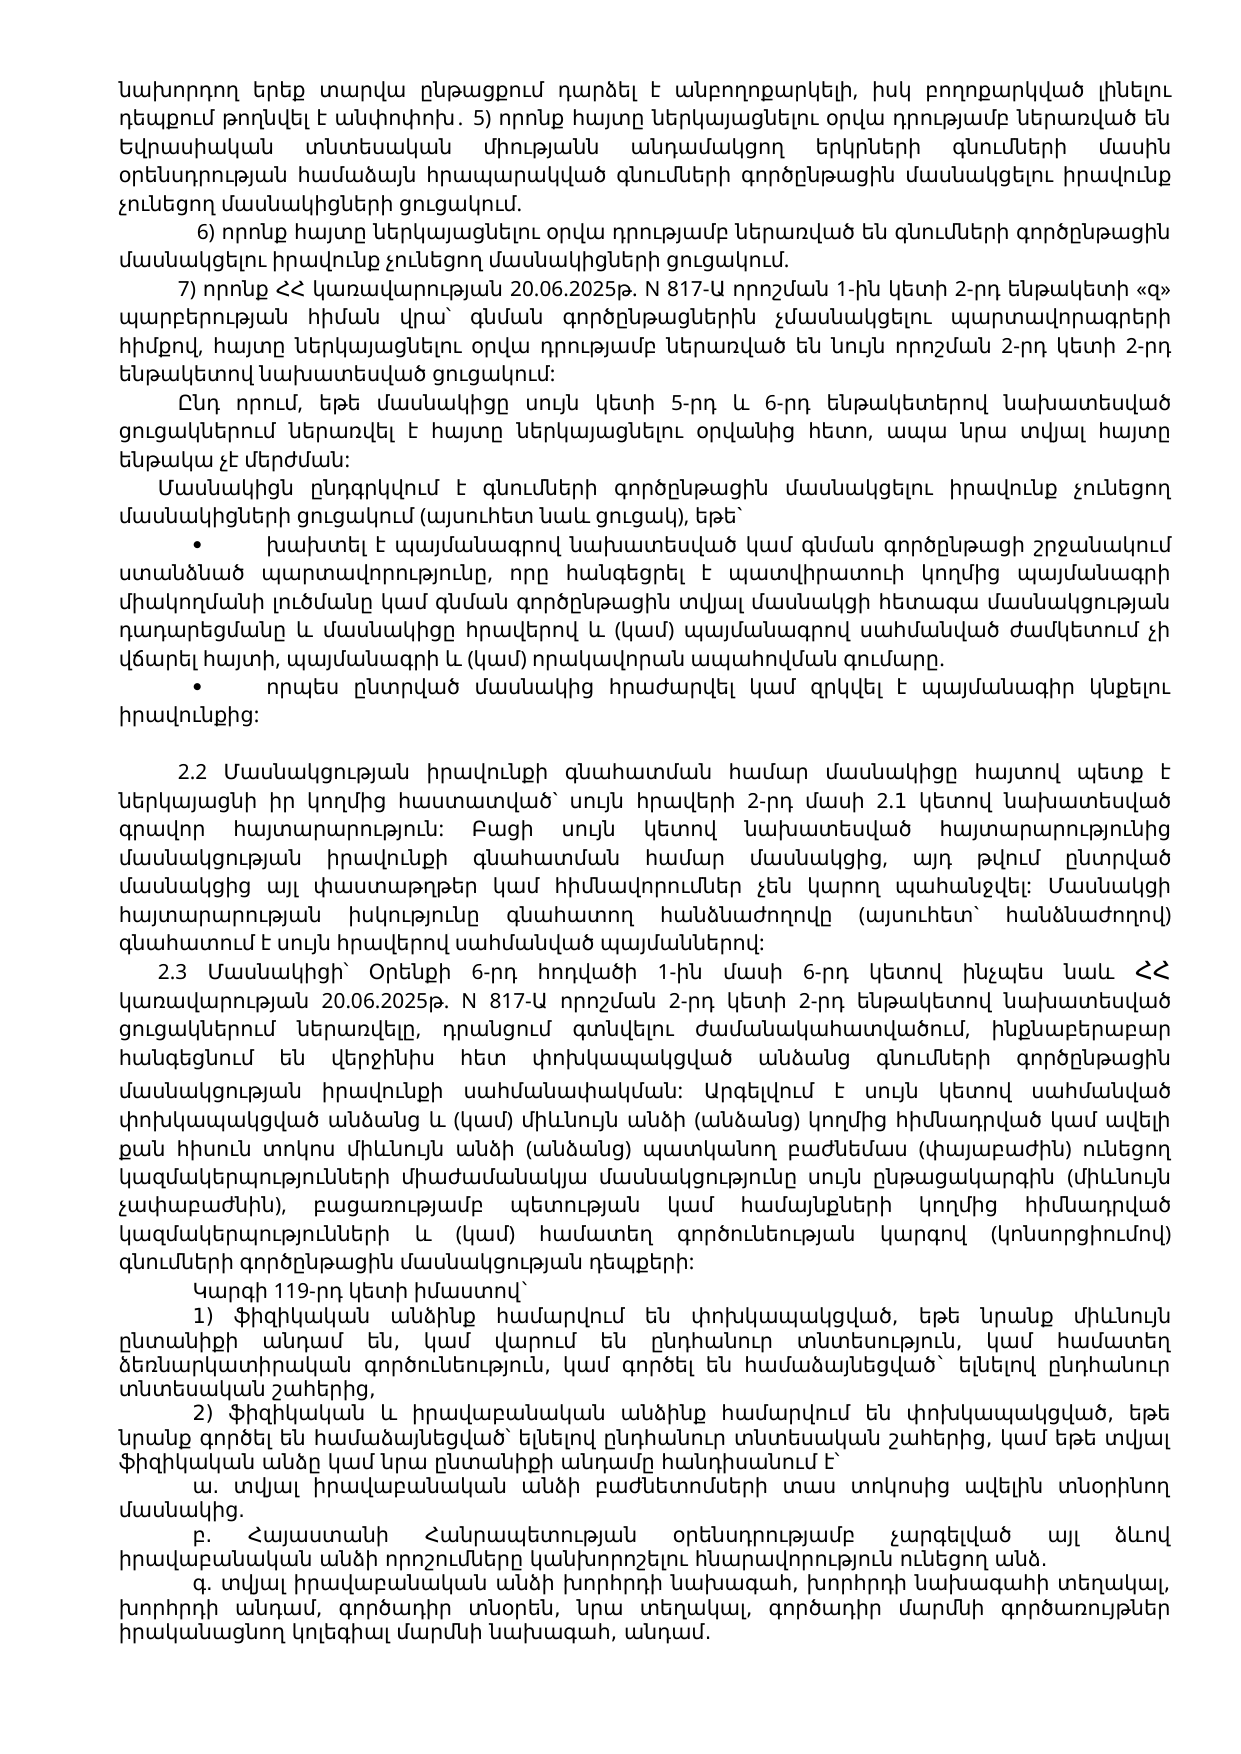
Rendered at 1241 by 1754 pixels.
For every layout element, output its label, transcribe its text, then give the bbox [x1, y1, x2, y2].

text 2.2 Մասնակցության իրավունքի գնահատման համար մասնակիցը հայտով պետք է ներկայացնի իր կողմից հաստատված` սույն հրավերի 2-րդ մասի 2.1 կետով նախատեսված գրավոր հայտարարություն: Բացի սույն կետով նախատեսված հայտարարությունից մասնակցության իրավունքի գնահատման համար մասնակցից, այդ թվում ընտրված մասնակցից այլ փաստաթղթեր կամ հիմնավորումներ չեն կարող պահանջվել: Մասնակցի հայտարարության իսկությունը գնահատող հանձնաժողովը (այսուհետ` հանձնաժողով) գնահատում է սույն հրավերով սահմանված պայմաններով: [118, 757, 1171, 957]
text 1) ֆիզիկական անձինք համարվում են փոխկապակցված, եթե նրանք միևնույն ընտանիքի անդամ են, կամ վարում են ընդհանուր տնտեսություն, կամ համատեղ ձեռնարկատիրական գործունեություն, կամ գործել են համաձայնեցված` ելնելով ընդհանուր տնտեսական շահերից, [118, 1304, 1171, 1401]
text գ. տվյալ իրավաբանական անձի խորհրդի նախագահ, խորհրդի նախագահի տեղակալ, խորհրդի անդամ, գործադիր տնօրեն, նրա տեղակալ, գործադիր մարմնի գործառույթներ իրականացնող կոլեգիալ մարմնի նախագահ, անդամ. [118, 1571, 1171, 1644]
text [118, 75, 1171, 217]
list խախտել է պայմանագրով նախատեսված կամ գնման գործընթացի շրջանակում ստանձնած պարտավորությունը, որը հանգեցրել է պատվիրատուի կողմից պայմանագրի միակողմանի լուծմանը կամ գնման գործընթացին տվյալ մասնակցի հետագա մասնակցության դադարեցմանը և մասնակիցը հրավերով և (կամ) պայմանագրով սահմանված ժամկետում չի վճարել հայտի, պայմանագրի և (կամ) որակավորան ապահովման գումարը. [118, 530, 1171, 672]
text 6) որոնք հայտը ներկայացնելու օրվա դրությամբ ներառված են գնումների գործընթացին մասնակցելու իրավունք չունեցող մասնակիցների ցուցակում. [118, 217, 1171, 274]
text Կարգի 119-րդ կետի իմաստով` [118, 1276, 1171, 1304]
text 7) որոնք ՀՀ կառավարության 20.06.2025թ. N 817-Ա որոշման 1-ին կետի 2-րդ ենթակետի «զ» պարբերության հիման վրա՝ գնման գործընթացներին չմասնակցելու պարտավորագրերի հիմքով, հայտը ներկայացնելու օրվա դրությամբ ներառված են նույն որոշման 2-րդ կետի 2-րդ ենթակետով նախատեսված ցուցակում: [118, 274, 1171, 388]
text Ընդ որում, եթե մասնակիցը սույն կետի 5-րդ և 6-րդ ենթակետերով նախատեսված ցուցակներում ներառվել է հայտը ներկայացնելու օրվանից հետո, ապա նրա տվյալ հայտը ենթակա չէ մերժման: [118, 388, 1171, 473]
text ա. տվյալ իրավաբանական անձի բաժնետոմսերի տաս տոկոսից ավելին տնօրինող մասնակից. [118, 1474, 1171, 1523]
text Մասնակիցն ընդգրկվում է գնումների գործընթացին մասնակցելու իրավունք չունեցող մասնակիցների ցուցակում (այսուհետ նաև ցուցակ), եթե` [118, 473, 1171, 530]
list որպես ընտրված մասնակից հրաժարվել կամ զրկվել է պայմանագիր կնքելու իրավունքից: [118, 672, 1171, 729]
text 2) ֆիզիկական և իրավաբանական անձինք համարվում են փոխկապակցված, եթե նրանք գործել են համաձայնեցված՝ ելնելով ընդհանուր տնտեսական շահերից, կամ եթե տվյալ ֆիզիկական անձը կամ նրա ընտանիքի անդամը հանդիսանում է՝ [118, 1401, 1171, 1474]
text 2.3 Մասնակիցի՝ Օրենքի 6-րդ հոդվածի 1-ին մասի 6-րդ կետով ինչպես նաև ՀՀ կառավարության 20.06.2025թ. N 817-Ա որոշման 2-րդ կետի 2-րդ ենթակետով նախատեսված ցուցակներում ներառվելը, դրանցում գտնվելու ժամանակահատվածում, ինքնաբերաբար հանգեցնում են վերջինիս հետ փոխկապակցված անձանց գնումների գործընթացին մասնակցության իրավունքի սահմանափակման: Արգելվում է սույն կետով սահմանված փոխկապակցված անձանց և (կամ) միևնույն անձի (անձանց) կողմից հիմնադրված կամ ավելի քան հիսուն տոկոս միևնույն անձի (անձանց) պատկանող բաժնեմաս (փայաբաժին) ունեցող կազմակերպությունների միաժամանակյա մասնակցությունը սույն ընթացակարգին (միևնույն չափաբաժնին), բացառությամբ պետության կամ համայնքների կողմից հիմնադրված կազմակերպությունների և (կամ) համատեղ գործունեության կարգով (կոնսորցիումով) գնումների գործընթացին մասնակցության դեպքերի: [118, 957, 1171, 1276]
text բ. Հայաստանի Հանրապետության օրենսդրությամբ չարգելված այլ ձևով իրավաբանական անձի որոշումները կանխորոշելու հնարավորություն ունեցող անձ. [118, 1523, 1171, 1571]
